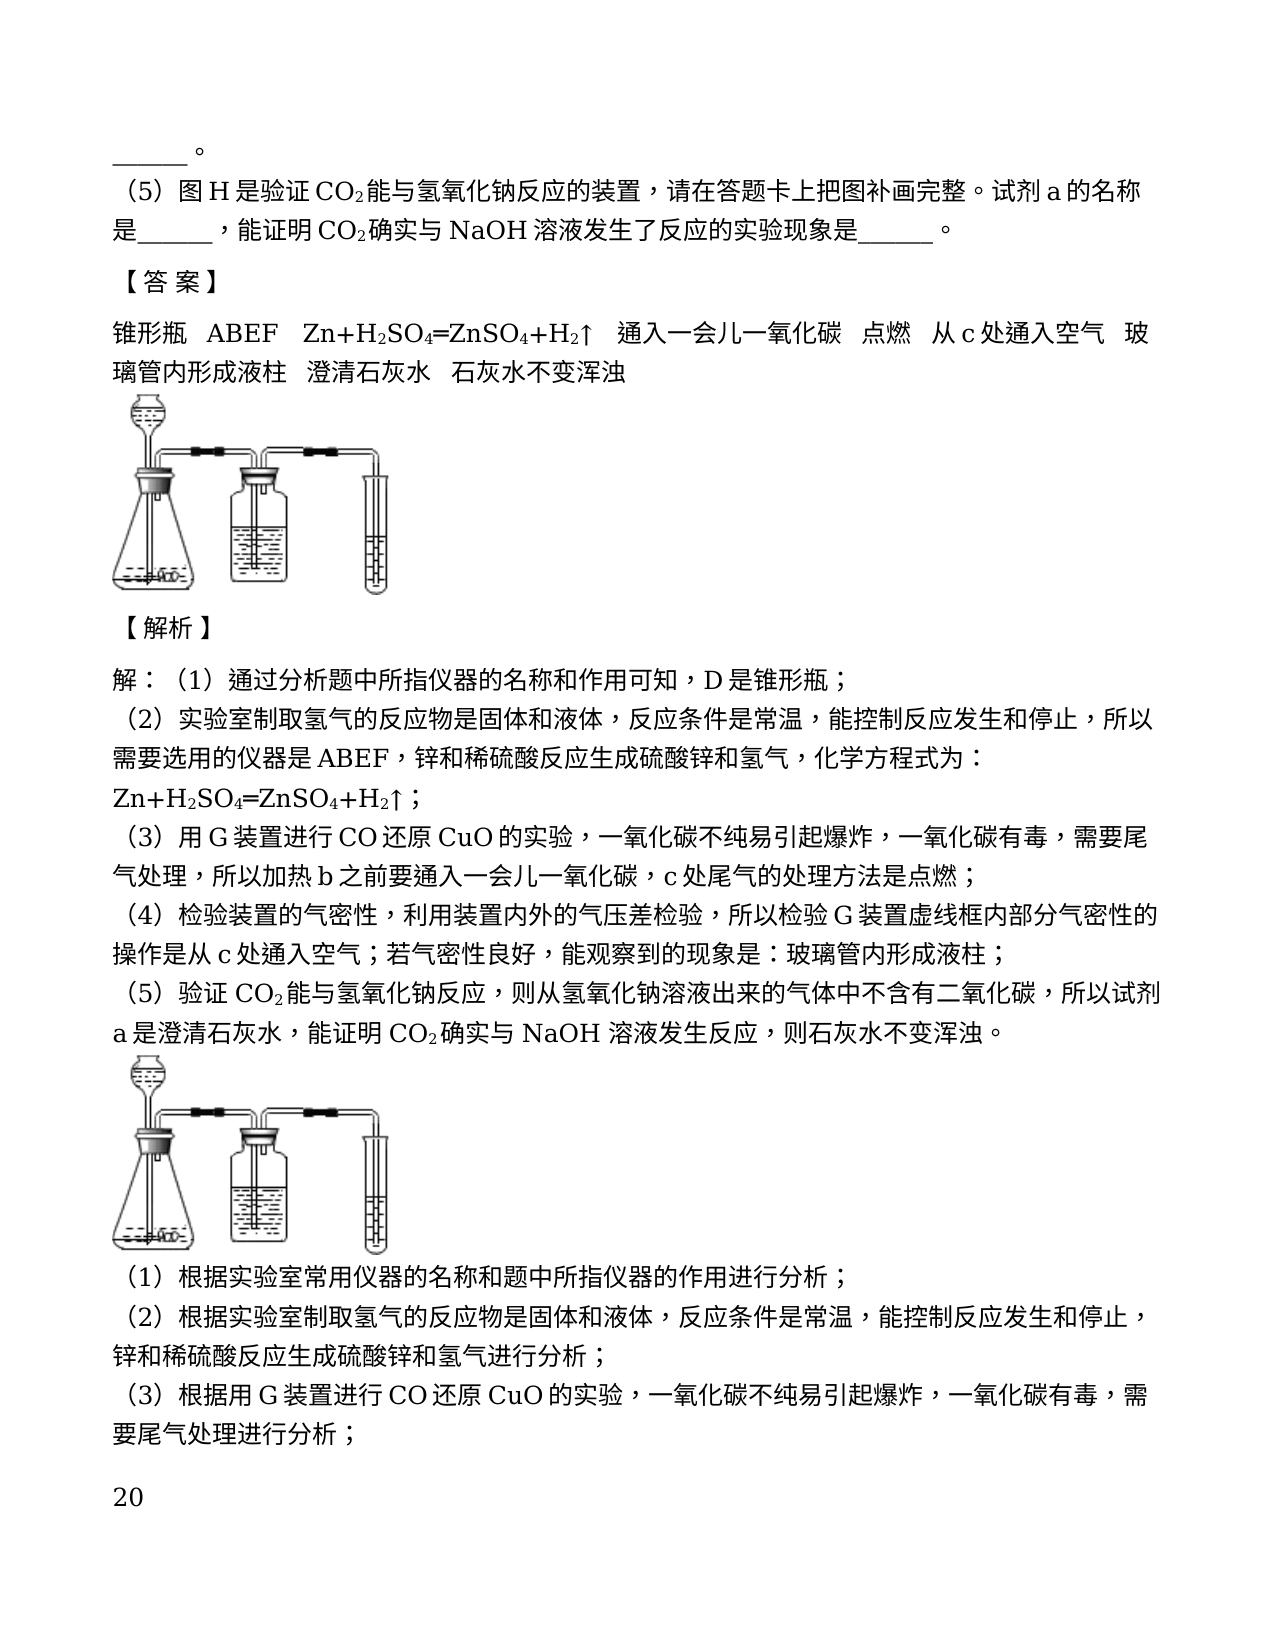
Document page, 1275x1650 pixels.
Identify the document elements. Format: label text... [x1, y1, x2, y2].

picture [112, 1054, 389, 1255]
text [112, 663, 1163, 1451]
text 锥形瓶 ABEF Zn+H2SO4═ZnSO4+H2↑ 通入一会儿一氧化碳 点燃 从c处通入空气 玻璃管内形成液柱 澄清石灰水 石灰水不变浑浊 [112, 316, 1163, 594]
text 【 解析 】 [112, 611, 1163, 645]
picture [112, 393, 389, 595]
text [112, 134, 1163, 247]
text 【 答 案 】 [112, 264, 1163, 298]
